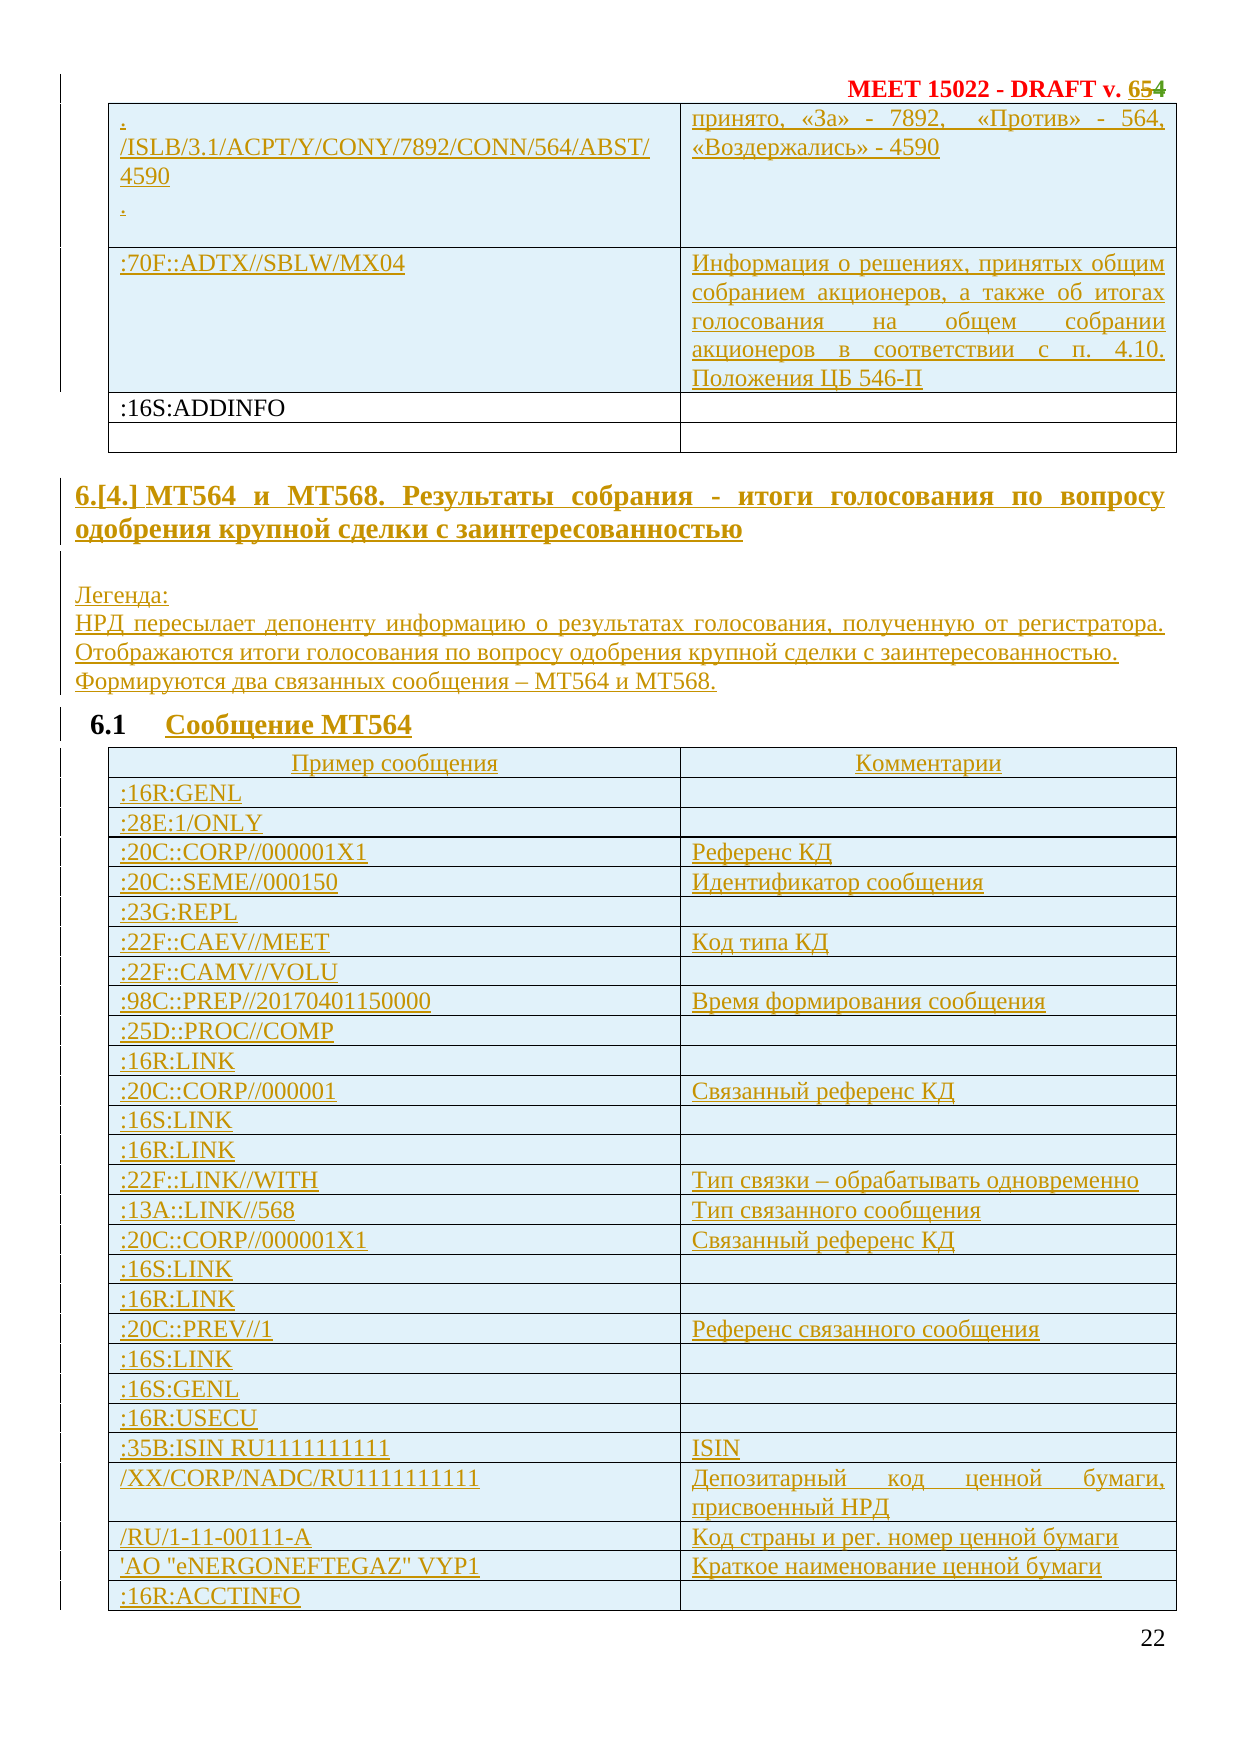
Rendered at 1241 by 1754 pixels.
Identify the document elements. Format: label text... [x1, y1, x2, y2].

table_cell [681, 423, 1176, 452]
table_cell [109, 423, 680, 452]
table_cell [681, 393, 1176, 422]
table_cell :16S:ADDINFO [109, 393, 680, 422]
